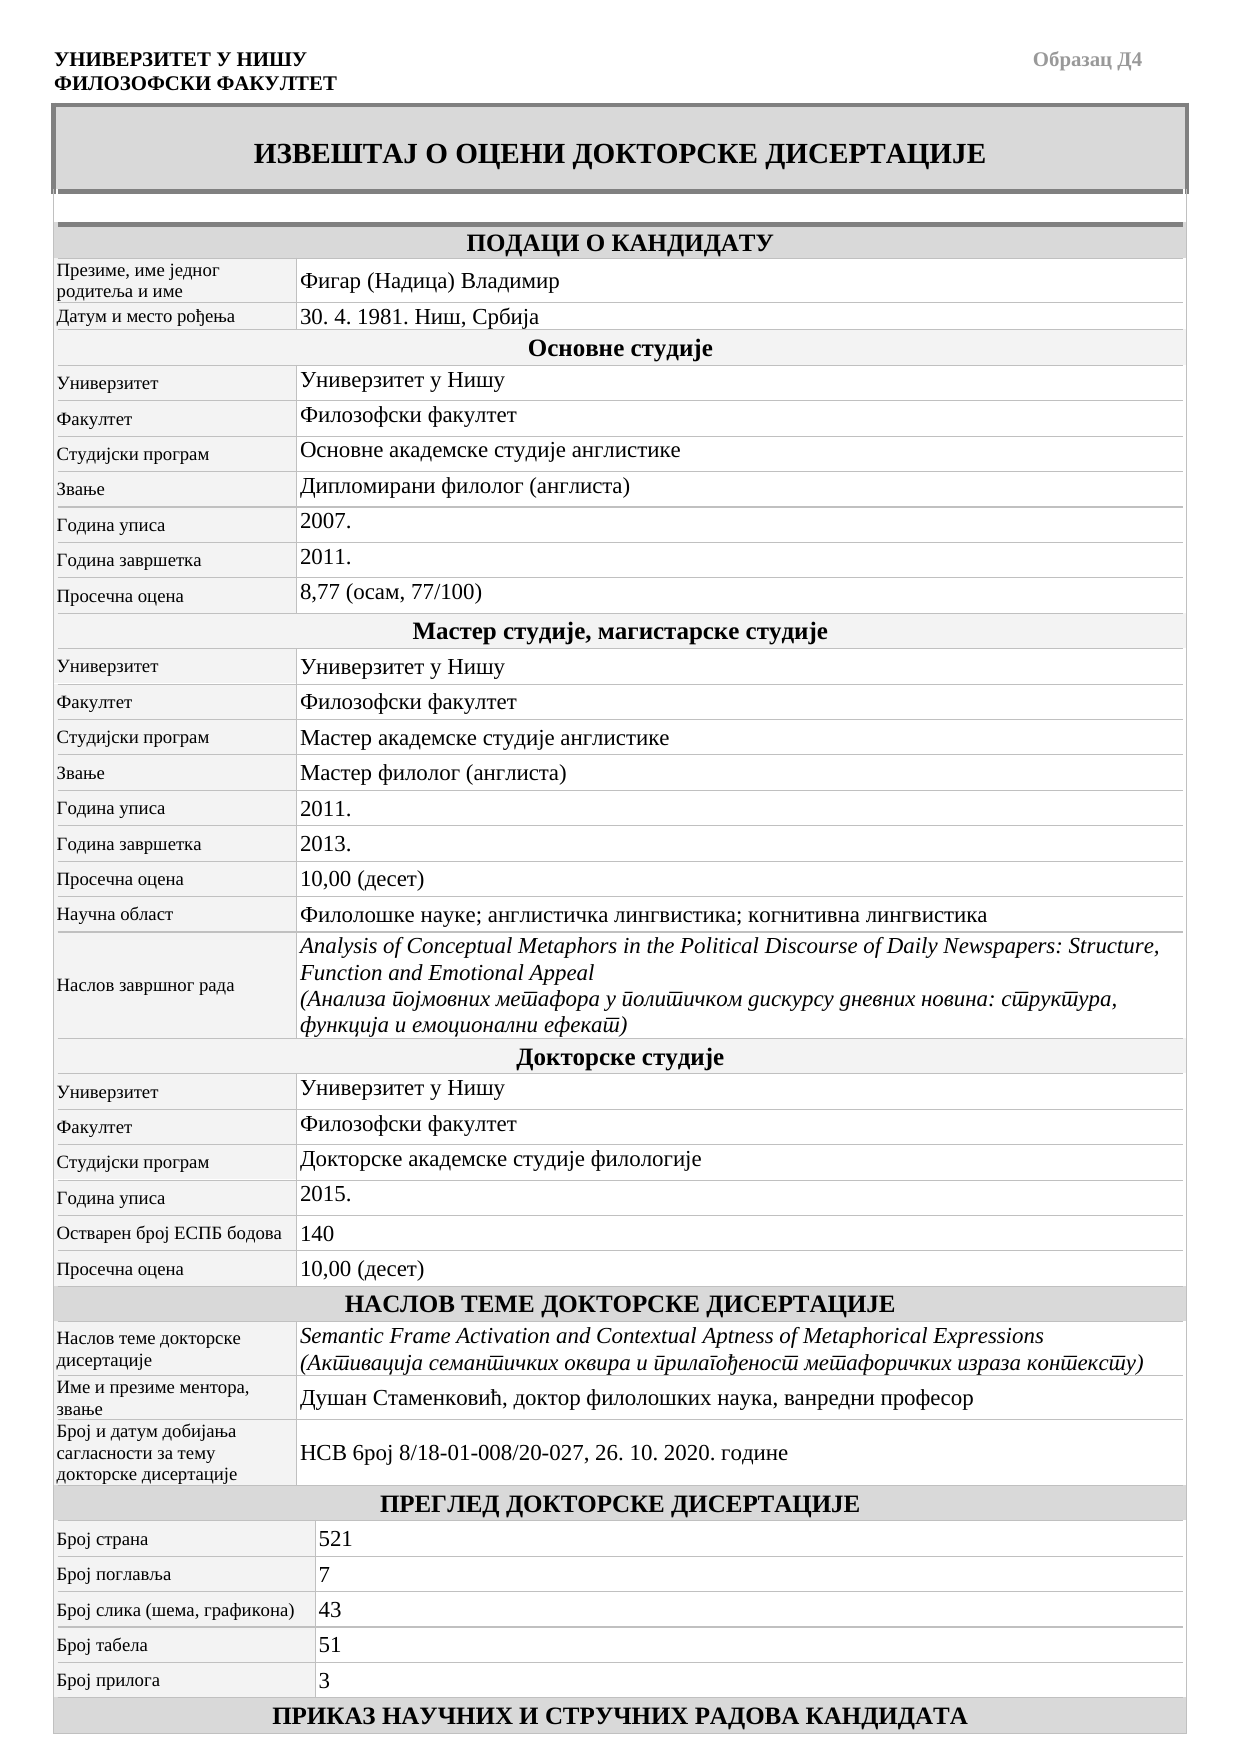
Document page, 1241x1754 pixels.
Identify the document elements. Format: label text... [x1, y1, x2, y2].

table_cell ПРЕГЛЕД ДОКТОРСКЕ ДИСЕРТАЦИЈЕ [54, 1485, 1186, 1520]
table_cell ПОДАЦИ О КАНДИДАТУ [54, 222, 1186, 258]
table_cell Година уписа [54, 790, 296, 825]
table_cell Просечна оцена [54, 1250, 296, 1286]
table_cell 10,00 (десет) [297, 861, 1186, 896]
text ФИЛОЗОФСКИ ФАКУЛТЕТ [54, 71, 1092, 95]
table_cell Име и презиме ментора, звање [54, 1375, 296, 1419]
table_cell Студијски програм [54, 436, 296, 471]
table_cell Semantic Frame Activation and Contextual Aptness of Metaphorical Expressions (Активација семантичких оквира и прилагођеност метафоричких израза контексту) [297, 1321, 1186, 1375]
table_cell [54, 1697, 1186, 1733]
table_cell Број страна [54, 1520, 315, 1556]
table_cell Просечна оцена [54, 861, 296, 896]
table_cell Душан Стаменковић, доктор филолошких наука, ванредни професор [297, 1375, 1186, 1419]
table_cell НАСЛОВ ТЕМЕ ДОКТОРСКЕ ДИСЕРТАЦИЈЕ [54, 1286, 1186, 1321]
table_cell Универзитет [54, 1073, 296, 1109]
table_cell Наслов теме докторске дисертације [54, 1321, 296, 1375]
table_cell Мастер академске студије англистике [297, 719, 1186, 754]
table_cell Филолошке науке; англистичка лингвистика; когнитивна лингвистика [297, 896, 1186, 931]
table_cell Студијски програм [54, 719, 296, 754]
table_cell Факултет [54, 400, 296, 436]
table_cell 2013. [297, 825, 1186, 861]
table_cell Филозофски факултет [297, 684, 1186, 719]
table_cell Наслов завршног рада [54, 931, 296, 1038]
table_cell 3 [316, 1662, 1186, 1697]
table_cell HCB 6poj 8/18-01-008/20-027, 26. 10. 2020. године [297, 1419, 1186, 1485]
table_cell 2011. [297, 542, 1186, 577]
table_cell Мастер студије, магистарске студије [54, 613, 1186, 648]
table_cell Универзитет у Нишу [297, 1073, 1186, 1109]
table_cell Звање [54, 471, 296, 506]
table_cell Универзитет у Нишу [297, 648, 1186, 683]
table_cell Факултет [54, 684, 296, 719]
table_cell Филозофски факултет [297, 1109, 1186, 1144]
table_cell Филозофски факултет [297, 400, 1186, 436]
table_cell Универзитет у Нишу [297, 365, 1186, 400]
table_cell Година завршетка [54, 825, 296, 861]
table_cell 7 [316, 1556, 1186, 1591]
table_cell Analysis of Conceptual Metaphors in the Political Discourse of Daily Newspapers: Structure, Function and Emotional Appeal (Анализа појмовних метафора у политичком дискурсу дневних новина: структура, функција и емоционални ефекат) [297, 931, 1186, 1038]
table_cell Факултет [54, 1109, 296, 1144]
table_cell Година завршетка [54, 542, 296, 577]
table_cell 30. 4. 1981. Ниш, Србија [297, 302, 1186, 329]
table_cell [54, 189, 1186, 222]
table_cell Универзитет [54, 365, 296, 400]
table_cell Докторске студије [54, 1038, 1186, 1073]
table_cell Дипломирани филолог (англиста) [297, 471, 1186, 506]
table_cell Датум и место рођења [54, 302, 296, 329]
table_cell Мастер филолог (англиста) [297, 754, 1186, 790]
table_cell 2011. [297, 790, 1186, 825]
table_cell Универзитет [54, 648, 296, 683]
table_cell Година уписа [54, 506, 296, 542]
table_cell Основне академске студије англистике [297, 436, 1186, 471]
table_cell Остварен број ЕСПБ бодова [54, 1215, 296, 1250]
table_cell Звање [54, 754, 296, 790]
table_cell 521 [316, 1520, 1186, 1556]
table_cell 51 [316, 1626, 1186, 1662]
table_cell Презиме, име једног родитеља и име [54, 258, 296, 302]
table_cell Просечна оцена [54, 577, 296, 613]
table_cell 8,77 (осам, 77/100) [297, 577, 1186, 613]
table_cell Број табела [54, 1626, 315, 1662]
table_cell 2015. [297, 1180, 1186, 1215]
table_cell 10,00 (десет) [297, 1250, 1186, 1286]
table_cell Број и датум добијања сагласности за тему докторске дисертације [54, 1419, 296, 1485]
table_cell Година уписа [54, 1180, 296, 1215]
table_cell Основне студије [54, 329, 1186, 365]
table_cell Број поглавља [54, 1556, 315, 1591]
table_cell Број прилога [54, 1662, 315, 1697]
table_cell 140 [297, 1215, 1186, 1250]
table_cell Број слика (шема, графикона) [54, 1591, 315, 1626]
table_header ИЗВЕШТАЈ О ОЦЕНИ ДОКТОРСКЕ ДИСЕРТАЦИЈЕ [56, 107, 1185, 189]
table_cell 2007. [297, 506, 1186, 542]
table_cell Фигар (Надица) Владимир [297, 258, 1186, 302]
table_cell 43 [316, 1591, 1186, 1626]
text УНИВЕРЗИТЕТ У НИШУ Образац Д4 [54, 47, 1179, 71]
table_cell Научна област [54, 896, 296, 931]
table_cell Докторске академске студије филологије [297, 1144, 1186, 1179]
table_cell Студијски програм [54, 1144, 296, 1179]
